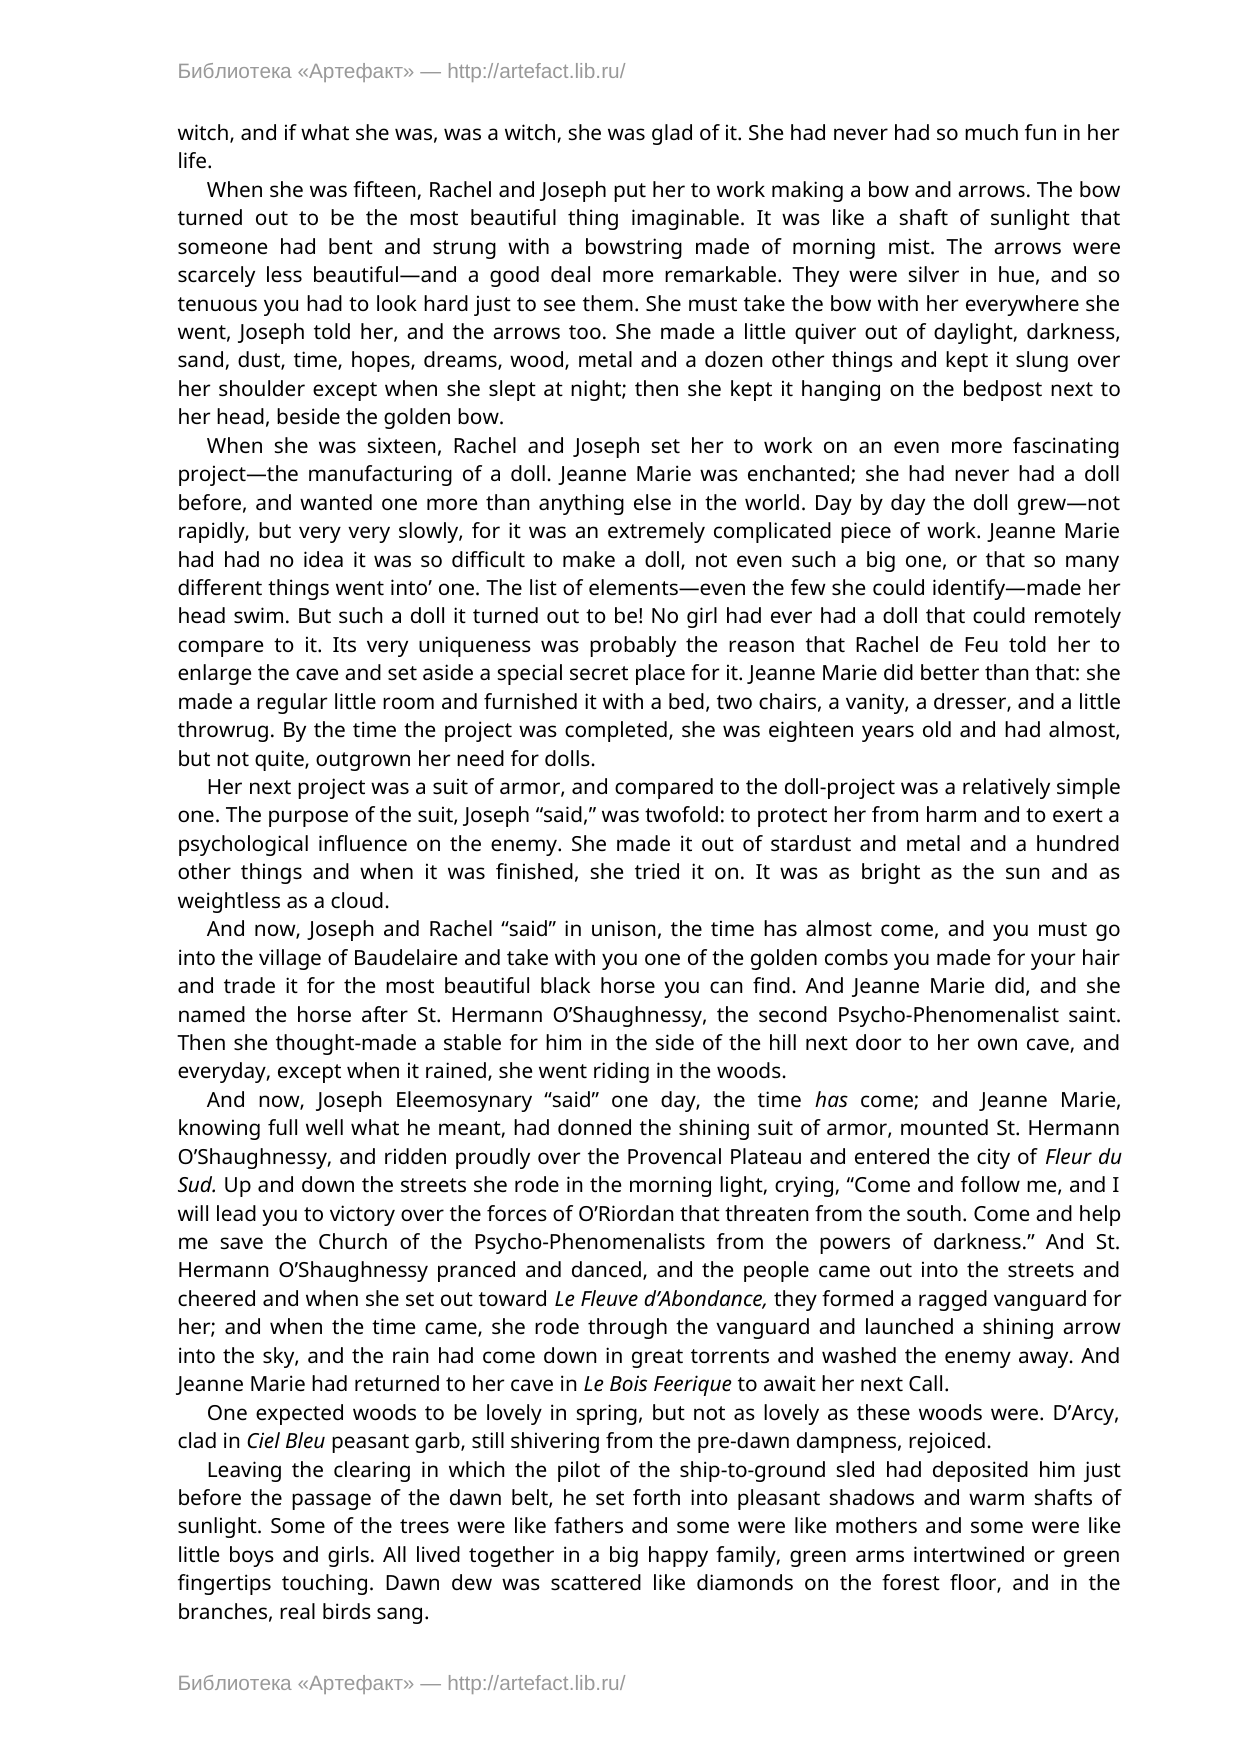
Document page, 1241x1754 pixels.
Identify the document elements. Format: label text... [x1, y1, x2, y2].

text When she was sixteen, Rachel and Joseph set her to work on an even more fascinating project—the manufacturing of a doll. Jeanne Marie was enchanted; she had never had a doll before, and wanted one more than anything else in the world. Day by day the doll grew—not rapidly, but very very slowly, for it was an extremely complicated piece of work. Jeanne Marie had had no idea it was so difficult to make a doll, not even such a big one, or that so many different things went into’ one. The list of elements—even the few she could identify—made her head swim. But such a doll it turned out to be! No girl had ever had a doll that could remotely compare to it. Its very uniqueness was probably the reason that Rachel de Feu told her to enlarge the cave and set aside a special secret place for it. Jeanne Marie did better than that: she made a regular little room and furnished it with a bed, two chairs, a vanity, a dresser, and a little throwrug. By the time the project was completed, she was eighteen years old and had almost, but not quite, outgrown her need for dolls. [177, 431, 1122, 772]
text One expected woods to be lovely in spring, but not as lovely as these woods were. D’Arcy, clad in Ciel Bleu peasant garb, still shivering from the pre-dawn dampness, rejoiced. [177, 1398, 1122, 1455]
text And now, Joseph Eleemosynary “said” one day, the time has come; and Jeanne Marie, knowing full well what he meant, had donned the shining suit of armor, mounted St. Hermann O’Shaughnessy, and ridden proudly over the Provencal Plateau and entered the city of Fleur du Sud. Up and down the streets she rode in the morning light, crying, “Come and follow me, and I will lead you to victory over the forces of O’Riordan that threaten from the south. Come and help me save the Church of the Psycho-Phenomenalists from the powers of darkness.” And St. Hermann O’Shaughnessy pranced and danced, and the people came out into the streets and cheered and when she set out toward Le Fleuve d’Abondance, they formed a ragged vanguard for her; and when the time came, she rode through the vanguard and launched a shining arrow into the sky, and the rain had come down in great torrents and washed the enemy away. And Jeanne Marie had returned to her cave in Le Bois Feerique to await her next Call. [177, 1085, 1122, 1398]
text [177, 118, 1122, 175]
text Her next project was a suit of armor, and compared to the doll-project was a relatively simple one. The purpose of the suit, Joseph “said,” was twofold: to protect her from harm and to exert a psychological influence on the enemy. She made it out of stardust and metal and a hundred other things and when it was finished, she tried it on. It was as bright as the sun and as weightless as a cloud. [177, 772, 1122, 914]
text And now, Joseph and Rachel “said” in unison, the time has almost come, and you must go into the village of Baudelaire and take with you one of the golden combs you made for your hair and trade it for the most beautiful black horse you can find. And Jeanne Marie did, and she named the horse after St. Hermann O’Shaughnessy, the second Psycho-Phenomenalist saint. Then she thought-made a stable for him in the side of the hill next door to her own cave, and everyday, except when it rained, she went riding in the woods. [177, 914, 1122, 1085]
text When she was fifteen, Rachel and Joseph put her to work making a bow and arrows. The bow turned out to be the most beautiful thing imaginable. It was like a shaft of sunlight that someone had bent and strung with a bowstring made of morning mist. The arrows were scarcely less beautiful—and a good deal more remarkable. They were silver in hue, and so tenuous you had to look hard just to see them. She must take the bow with her everywhere she went, Joseph told her, and the arrows too. She made a little quiver out of daylight, darkness, sand, dust, time, hopes, dreams, wood, metal and a dozen other things and kept it slung over her shoulder except when she slept at night; then she kept it hanging on the bedpost next to her head, beside the golden bow. [177, 175, 1122, 431]
text Leaving the clearing in which the pilot of the ship-to-ground sled had deposited him just before the passage of the dawn belt, he set forth into pleasant shadows and warm shafts of sunlight. Some of the trees were like fathers and some were like mothers and some were like little boys and girls. All lived together in a big happy family, green arms intertwined or green fingertips touching. Dawn dew was scattered like diamonds on the forest floor, and in the branches, real birds sang. [177, 1455, 1122, 1625]
